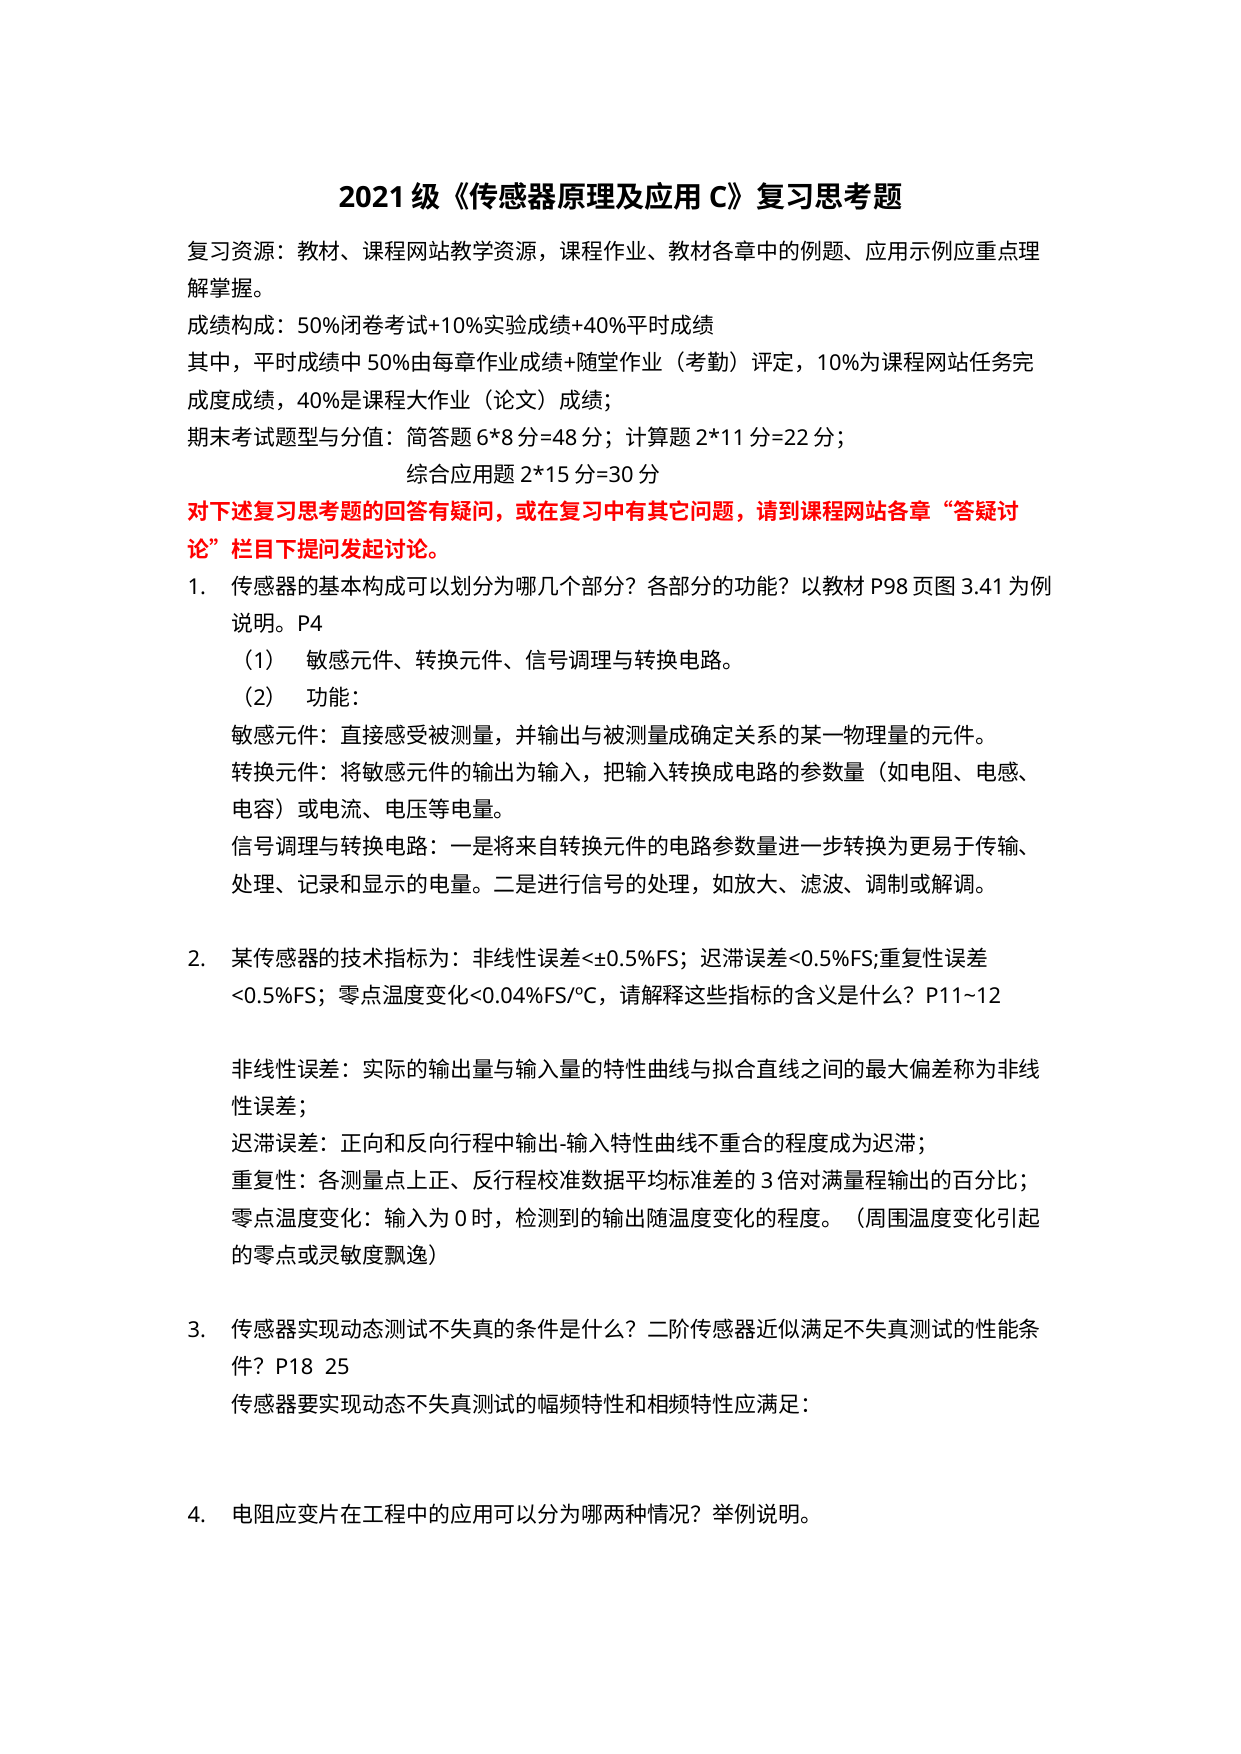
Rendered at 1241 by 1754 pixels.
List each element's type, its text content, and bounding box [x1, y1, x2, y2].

list 重复性：各测量点上正、反行程校准数据平均标准差的3倍对满量程输出的百分比； [231, 1163, 1053, 1196]
list 传感器要实现动态不失真测试的幅频特性和相频特性应满足： [231, 1386, 1053, 1419]
list 传感器实现动态测试不失真的条件是什么？二阶传感器近似满足不失真测试的性能条件？P18 25 [187, 1312, 1053, 1382]
text 转换元件：将敏感元件的输出为输入，把输入转换成电路的参数量（如电阻、电感、电容）或电流、电压等电量。 [231, 754, 1053, 824]
list 功能： [231, 680, 1053, 712]
list 迟滞误差：正向和反向行程中输出-输入特性曲线不重合的程度成为迟滞； [231, 1126, 1053, 1158]
list 传感器的基本构成可以划分为哪几个部分？各部分的功能？以教材P98页图3.41为例说明。P4 [187, 568, 1053, 638]
list 非线性误差：实际的输出量与输入量的特性曲线与拟合直线之间的最大偏差称为非线性误差； [231, 1052, 1053, 1121]
text 复习资源：教材、课程网站教学资源，课程作业、教材各章中的例题、应用示例应重点理解掌握。 [187, 233, 1053, 303]
list 电阻应变片在工程中的应用可以分为哪两种情况？举例说明。 [187, 1497, 1053, 1530]
list 某传感器的技术指标为：非线性误差<±0.5%FS；迟滞误差<0.5%FS;重复性误差<0.5%FS；零点温度变化<0.04%FS/ºC，请解释这些指标的含义是什么？P11~12 [187, 940, 1053, 1010]
text 2021级《传感器原理及应用C》复习思考题 [187, 162, 1053, 227]
text 成绩构成：50%闭卷考试+10%实验成绩+40%平时成绩 [187, 308, 1053, 340]
text 综合应用题2*15分=30分 [187, 457, 1053, 489]
list 零点温度变化：输入为0时，检测到的输出随温度变化的程度。（周围温度变化引起的零点或灵敏度飘逸） [231, 1200, 1053, 1270]
text 信号调理与转换电路：一是将来自转换元件的电路参数量进一步转换为更易于传输、处理、记录和显示的电量。二是进行信号的处理，如放大、滤波、调制或解调。 [231, 829, 1053, 899]
text 期末考试题型与分值：简答题6*8分=48分；计算题2*11分=22分； [187, 419, 1053, 452]
text 其中，平时成绩中50%由每章作业成绩+随堂作业（考勤）评定，10%为课程网站任务完成度成绩，40%是课程大作业（论文）成绩； [187, 345, 1053, 415]
list 敏感元件、转换元件、信号调理与转换电路。 [231, 643, 1053, 675]
text 对下述复习思考题的回答有疑问，或在复习中有其它问题，请到课程网站各章“答疑讨论”栏目下提问发起讨论。 [187, 494, 1053, 564]
text 敏感元件：直接感受被测量，并输出与被测量成确定关系的某一物理量的元件。 [231, 717, 1053, 750]
